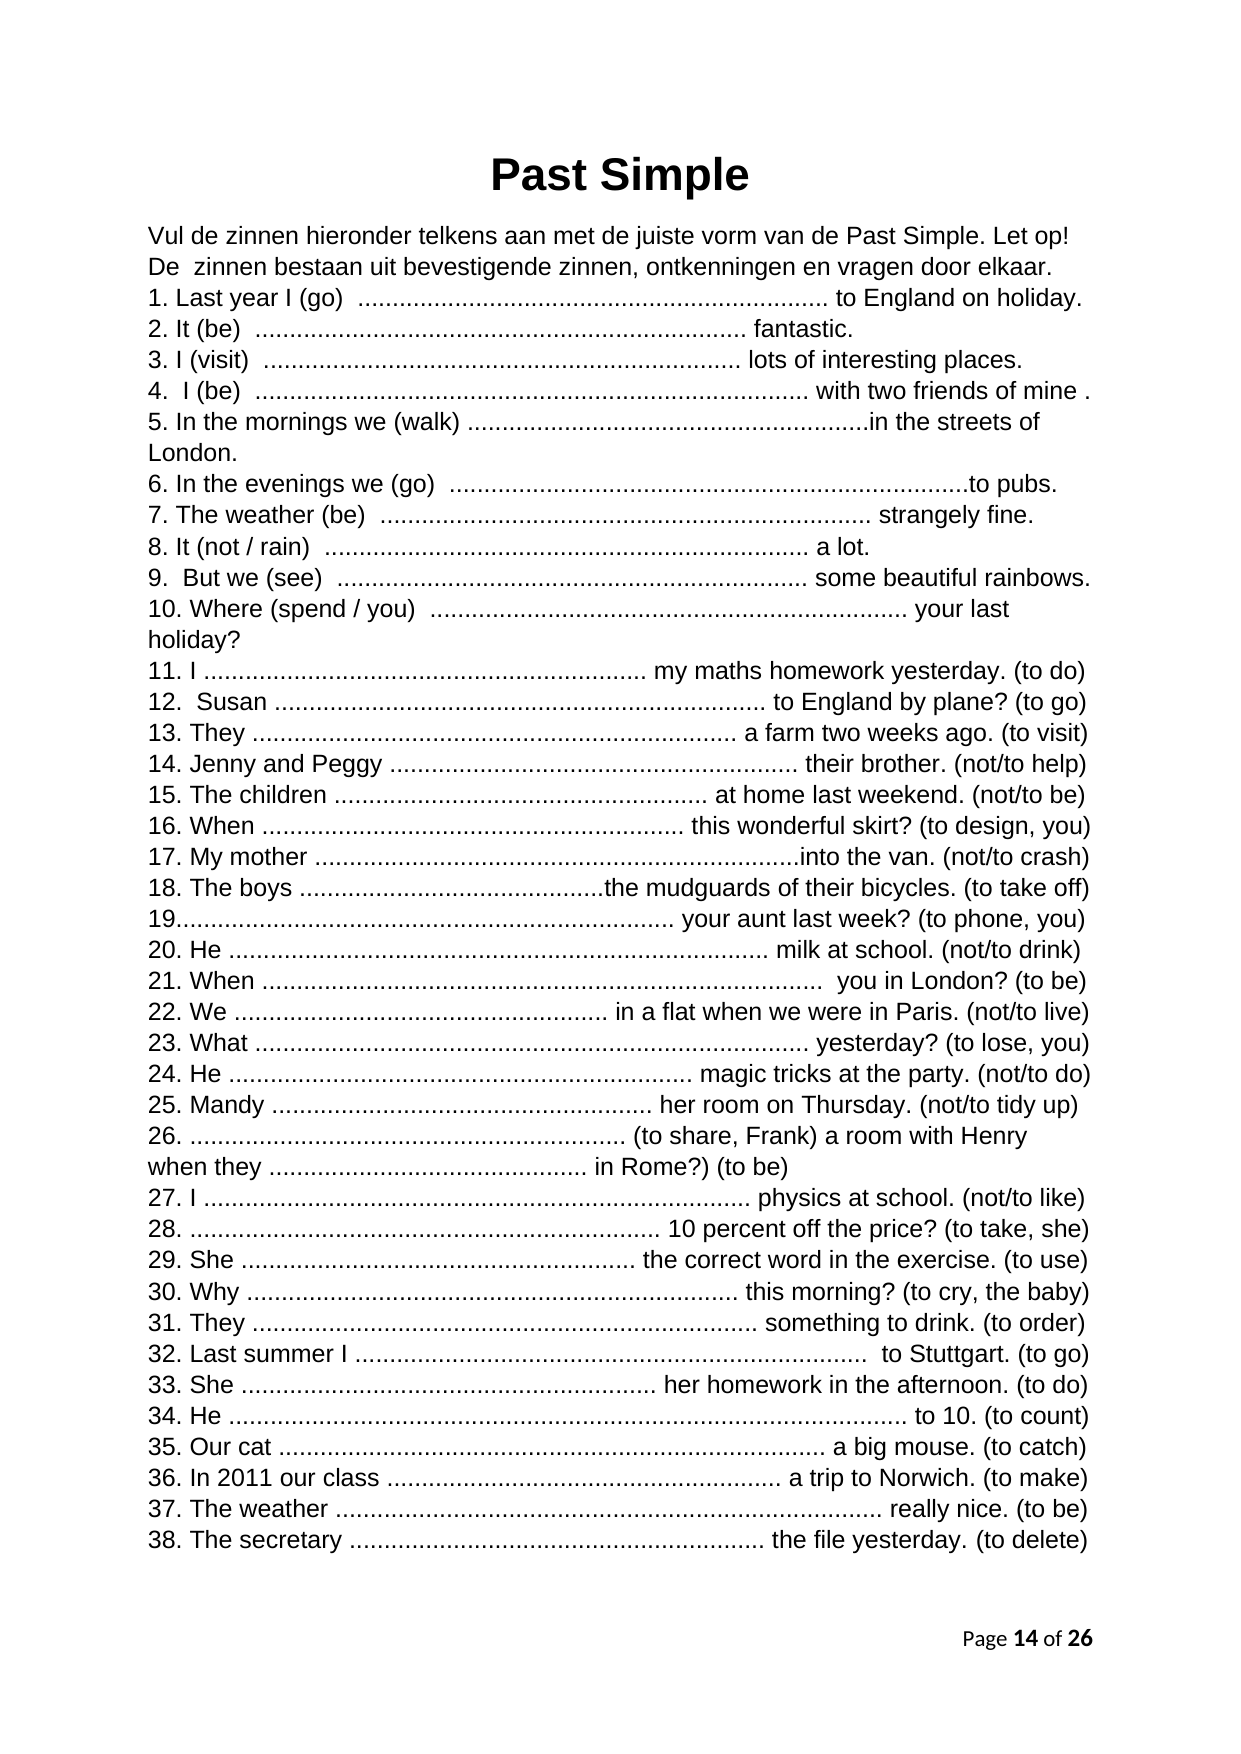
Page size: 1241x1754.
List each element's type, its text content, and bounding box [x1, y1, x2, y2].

text 1. Last year I (go) .................................................................... to England on holiday. [148, 283, 1093, 312]
text 3. I (visit) ..................................................................... lots of interesting places. [148, 345, 1093, 374]
text 37. The weather ............................................................................... really nice. (to be) [148, 1494, 1093, 1523]
text 19........................................................................ your aunt last week? (to phone, you) [148, 904, 1093, 933]
text 9. But we (see) .................................................................... some beautiful rainbows. [148, 563, 1093, 591]
text 22. We ...................................................... in a flat when we were in Paris. (not/to live) [148, 997, 1093, 1026]
text 6. In the evenings we (go) ...........................................................................to pubs. [148, 469, 1093, 498]
text 38. The secretary ............................................................ the file yesterday. (to delete) [148, 1525, 1093, 1554]
text 29. She ......................................................... the correct word in the exercise. (to use) [148, 1246, 1093, 1274]
text 34. He .................................................................................................. to 10. (to count) [148, 1401, 1093, 1429]
text 15. The children ...................................................... at home last weekend. (not/to be) [148, 780, 1093, 809]
text 35. Our cat ............................................................................... a big mouse. (to catch) [148, 1432, 1093, 1461]
text 26. ............................................................... (to share, Frank) a room with Henry when they .............................................. in Rome?) (to be) [148, 1121, 1093, 1181]
text 11. I ................................................................ my maths homework yesterday. (to do) [148, 656, 1093, 684]
text 28. .................................................................... 10 percent off the price? (to take, she) [148, 1214, 1093, 1243]
text 20. He .............................................................................. milk at school. (not/to drink) [148, 935, 1093, 964]
text 18. The boys ............................................the mudguards of their bicycles. (to take off) [148, 873, 1093, 902]
text 4. I (be) ................................................................................ with two friends of mine . [148, 376, 1093, 405]
text 36. In 2011 our class ......................................................... a trip to Norwich. (to make) [148, 1463, 1093, 1492]
text 27. I ............................................................................... physics at school. (not/to like) [148, 1183, 1093, 1212]
text 13. They ...................................................................... a farm two weeks ago. (to visit) [148, 718, 1093, 747]
text 8. It (not / rain) ...................................................................... a lot. [148, 532, 1093, 560]
text 10. Where (spend / you) ..................................................................... your last holiday? [148, 594, 1093, 653]
text 33. She ............................................................ her homework in the afternoon. (to do) [148, 1370, 1093, 1398]
text 31. They ......................................................................... something to drink. (to order) [148, 1308, 1093, 1336]
text 30. Why ....................................................................... this morning? (to cry, the baby) [148, 1277, 1093, 1305]
text 17. My mother ......................................................................into the van. (not/to crash) [148, 842, 1093, 871]
text 2. It (be) ....................................................................... fantastic. [148, 314, 1093, 343]
text 25. Mandy ....................................................... her room on Thursday. (not/to tidy up) [148, 1090, 1093, 1119]
text 32. Last summer I .......................................................................... to Stuttgart. (to go) [148, 1339, 1093, 1367]
text 24. He ................................................................... magic tricks at the party. (not/to do) [148, 1059, 1093, 1088]
text Vul de zinnen hieronder telkens aan met de juiste vorm van de Past Simple. Let op! De zinnen bestaan uit bevestigende zinnen, ontkenningen en vragen door elkaar. [148, 221, 1093, 281]
text 12. Susan ....................................................................... to England by plane? (to go) [148, 687, 1093, 716]
text 7. The weather (be) ....................................................................... strangely fine. [148, 501, 1093, 529]
text 14. Jenny and Peggy ........................................................... their brother. (not/to help) [148, 749, 1093, 778]
text 23. What ................................................................................ yesterday? (to lose, you) [148, 1028, 1093, 1057]
text Past Simple [148, 148, 1093, 200]
text 21. When ................................................................................. you in London? (to be) [148, 966, 1093, 995]
text 5. In the mornings we (walk) ..........................................................in the streets of London. [148, 407, 1093, 467]
text 16. When ............................................................. this wonderful skirt? (to design, you) [148, 811, 1093, 840]
